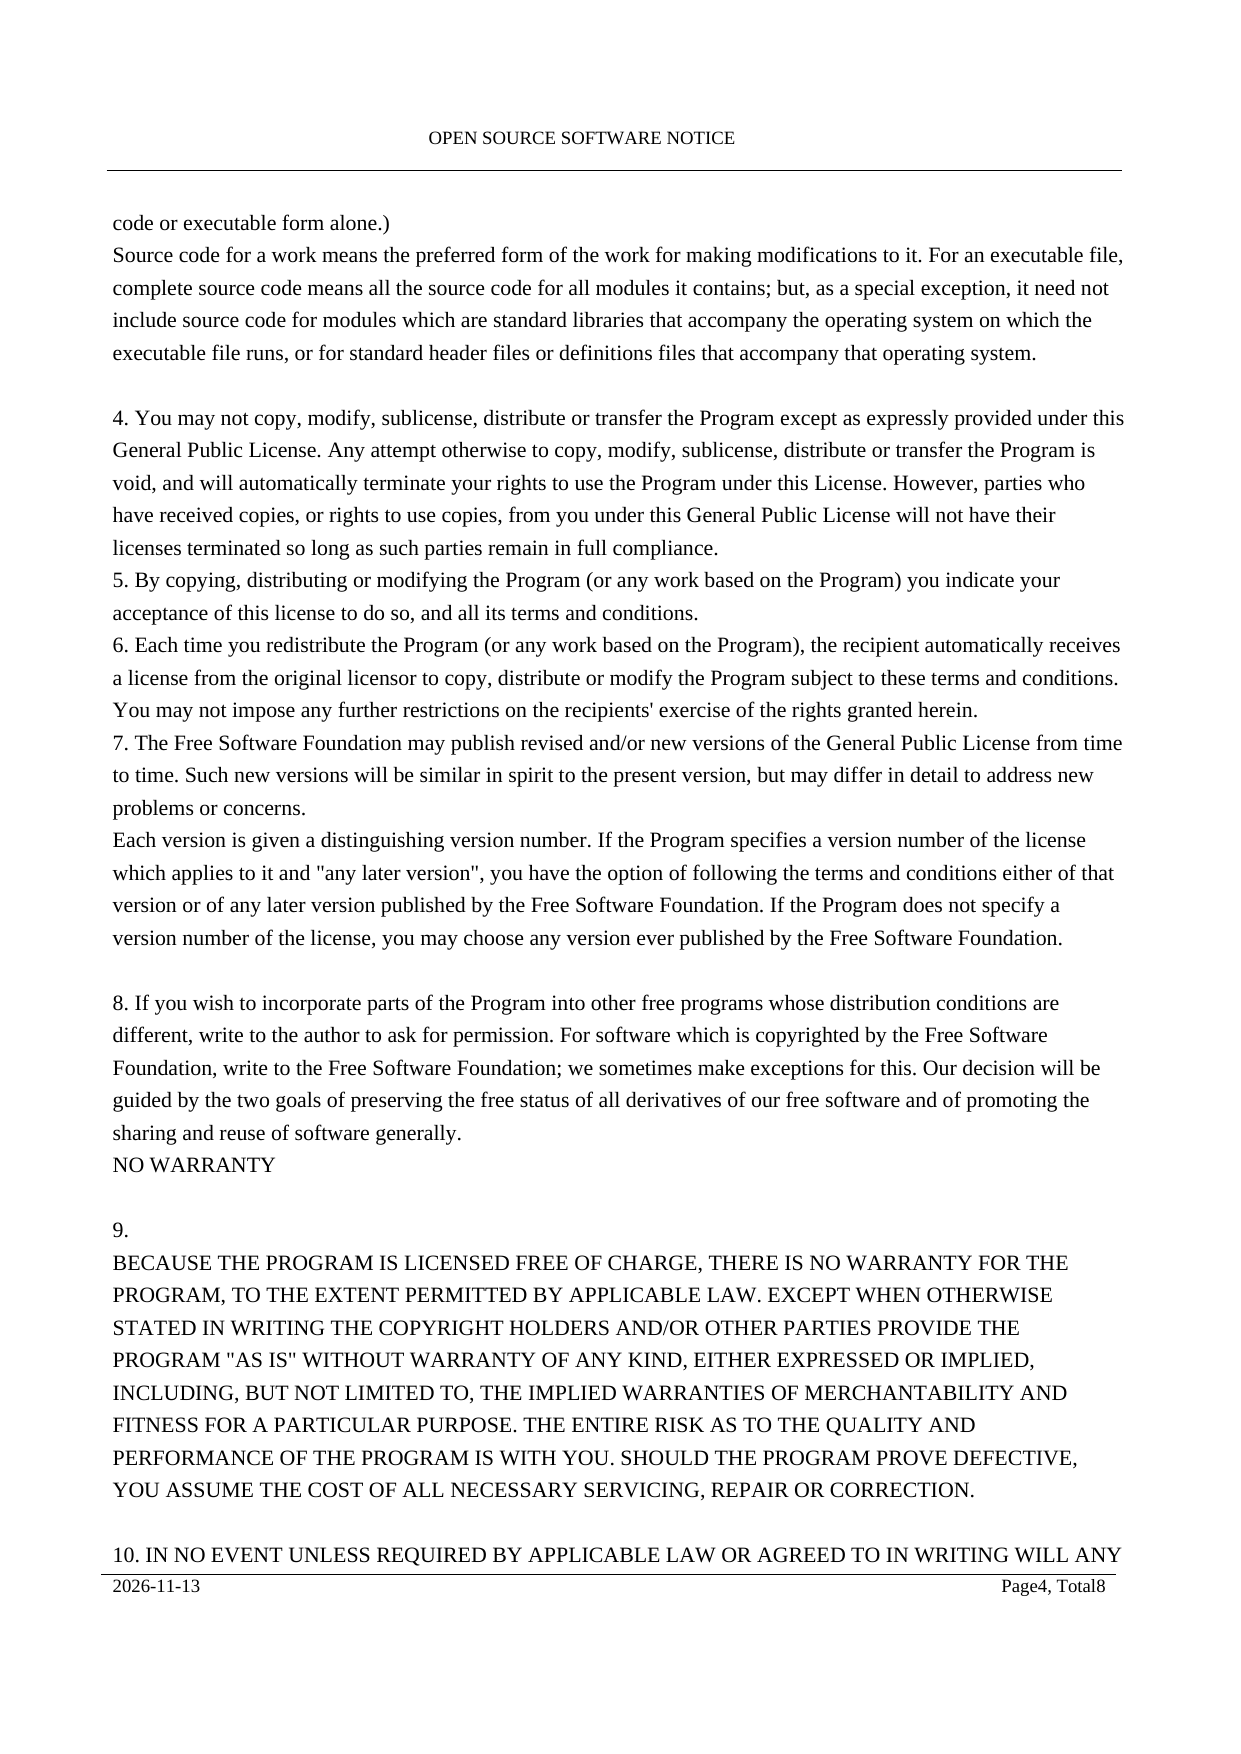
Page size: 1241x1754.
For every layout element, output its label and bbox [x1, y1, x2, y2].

text [112, 206, 1128, 1571]
